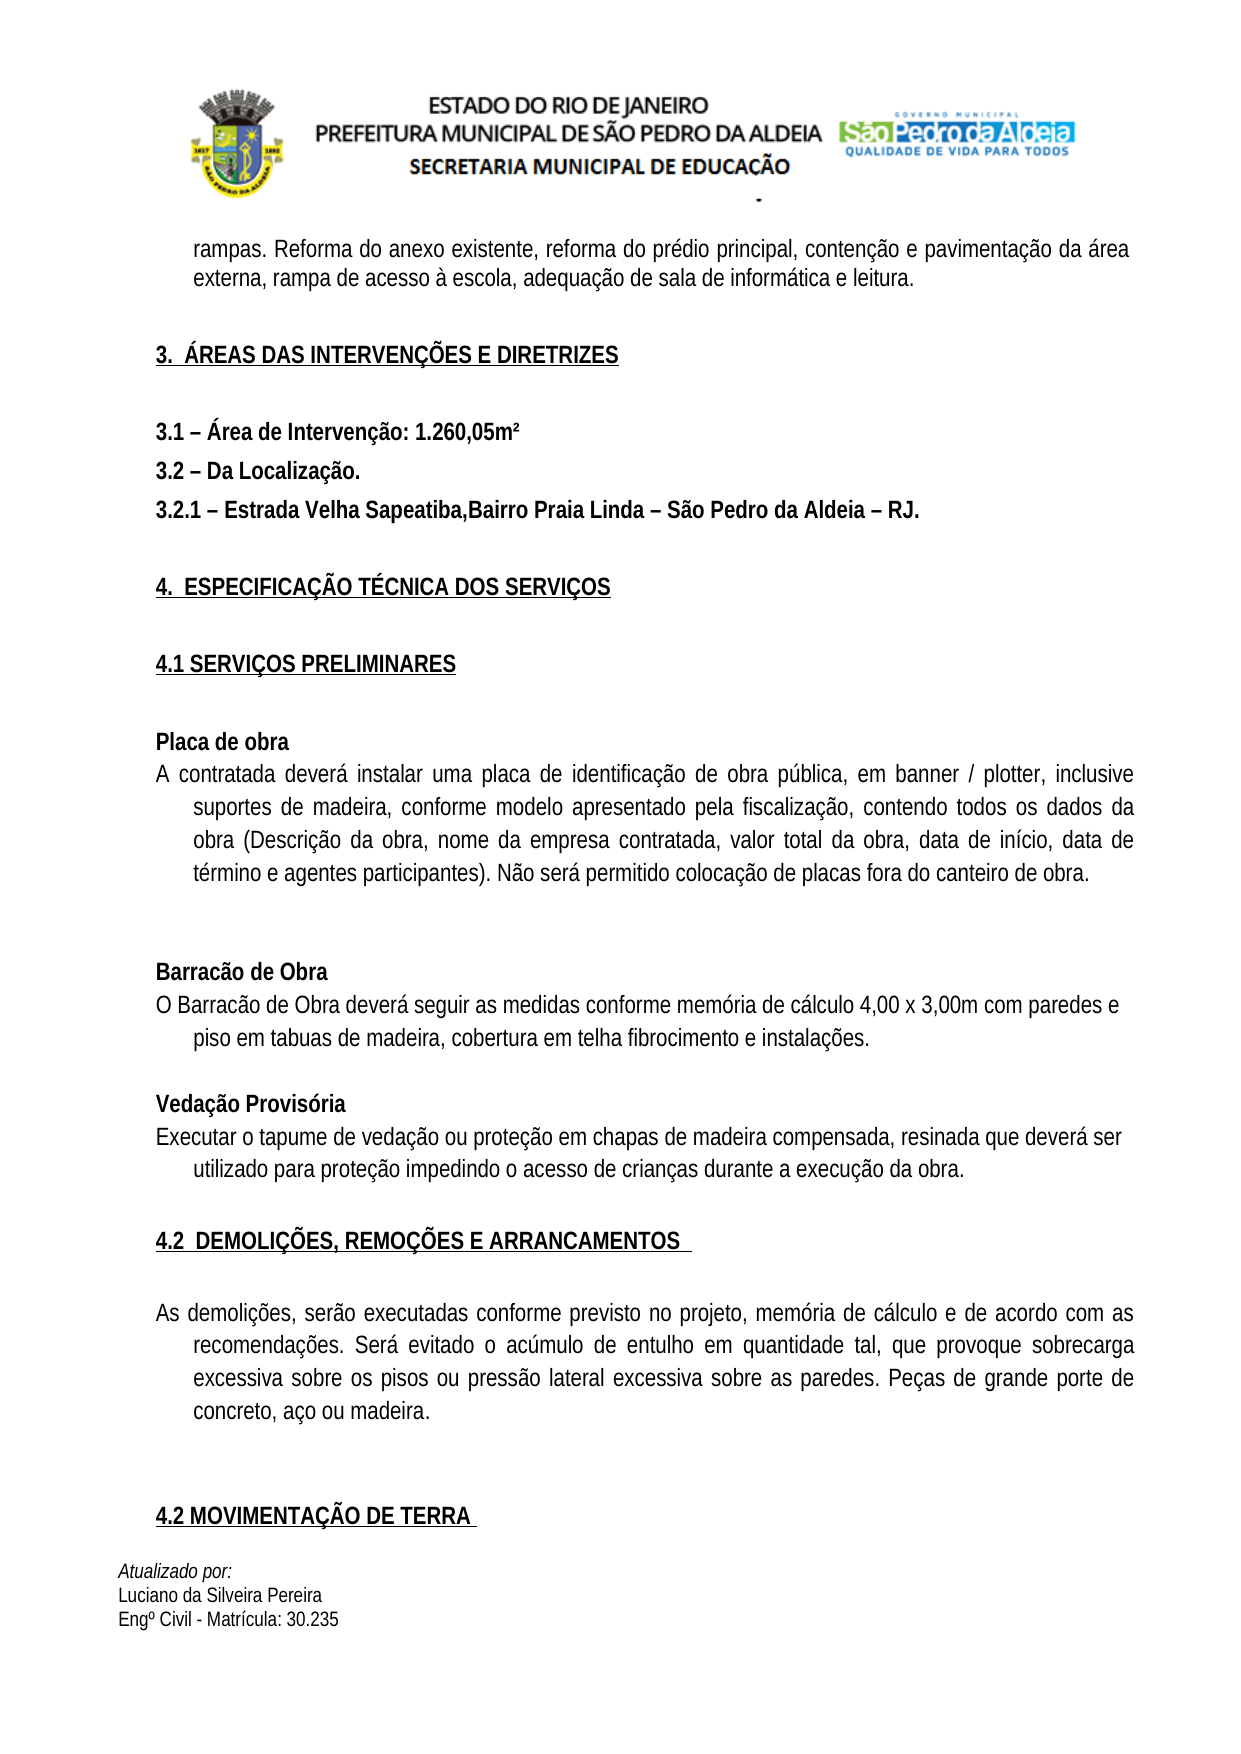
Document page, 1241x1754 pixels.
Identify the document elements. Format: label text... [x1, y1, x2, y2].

text A contratada deverá instalar uma placa de identificação de obra pública, em banner / plotter, inclusive suportes de madeira, conforme modelo apresentado pela fiscalização, contendo todos os dados da obra (Descrição da obra, nome da empresa contratada, valor total da obra, data de início, data de término e agentes participantes). Não será permitido colocação de placas fora do canteiro de obra. [156, 759, 1137, 887]
text Placa de obra [156, 726, 1137, 755]
text 3.2 – Da Localização. [156, 456, 1137, 484]
list 4.2 DEMOLIÇÕES, REMOÇÕES E ARRANCAMENTOS [156, 1226, 1137, 1254]
picture [167, 75, 1088, 210]
text 3.2.1 – Estrada Velha Sapeatiba,Bairro Praia Linda – São Pedro da Aldeia – RJ. [156, 494, 1137, 523]
text 3. ÁREAS DAS INTERVENÇÕES E DIRETRIZES [156, 340, 1137, 369]
text As demolições, serão executadas conforme previsto no projeto, memória de cálculo e de acordo com as recomendações. Será evitado o acúmulo de entulho em quantidade tal, que provoque sobrecarga excessiva sobre os pisos ou pressão lateral excessiva sobre as paredes. Peças de grande porte de concreto, aço ou madeira. [156, 1297, 1137, 1425]
list 4. ESPECIFICAÇÃO TÉCNICA DOS SERVIÇOS [156, 572, 1137, 601]
text O Barracão de Obra deverá seguir as medidas conforme memória de cálculo 4,00 x 3,00m com paredes e piso em tabuas de madeira, cobertura em telha fibrocimento e instalações. [156, 990, 1137, 1051]
list 4.2 MOVIMENTAÇÃO DE TERRA [156, 1501, 1137, 1529]
text 3.1 – Área de Intervenção: 1.260,05m² [156, 417, 1137, 446]
list 4.1 SERVIÇOS PRELIMINARES [156, 649, 1137, 678]
text Executar o tapume de vedação ou proteção em chapas de madeira compensada, resinada que deverá ser utilizado para proteção impedindo o acesso de crianças durante a execução da obra. [156, 1121, 1137, 1183]
text Barracão de Obra [156, 957, 1137, 986]
text Vedação Provisória [156, 1088, 1137, 1117]
